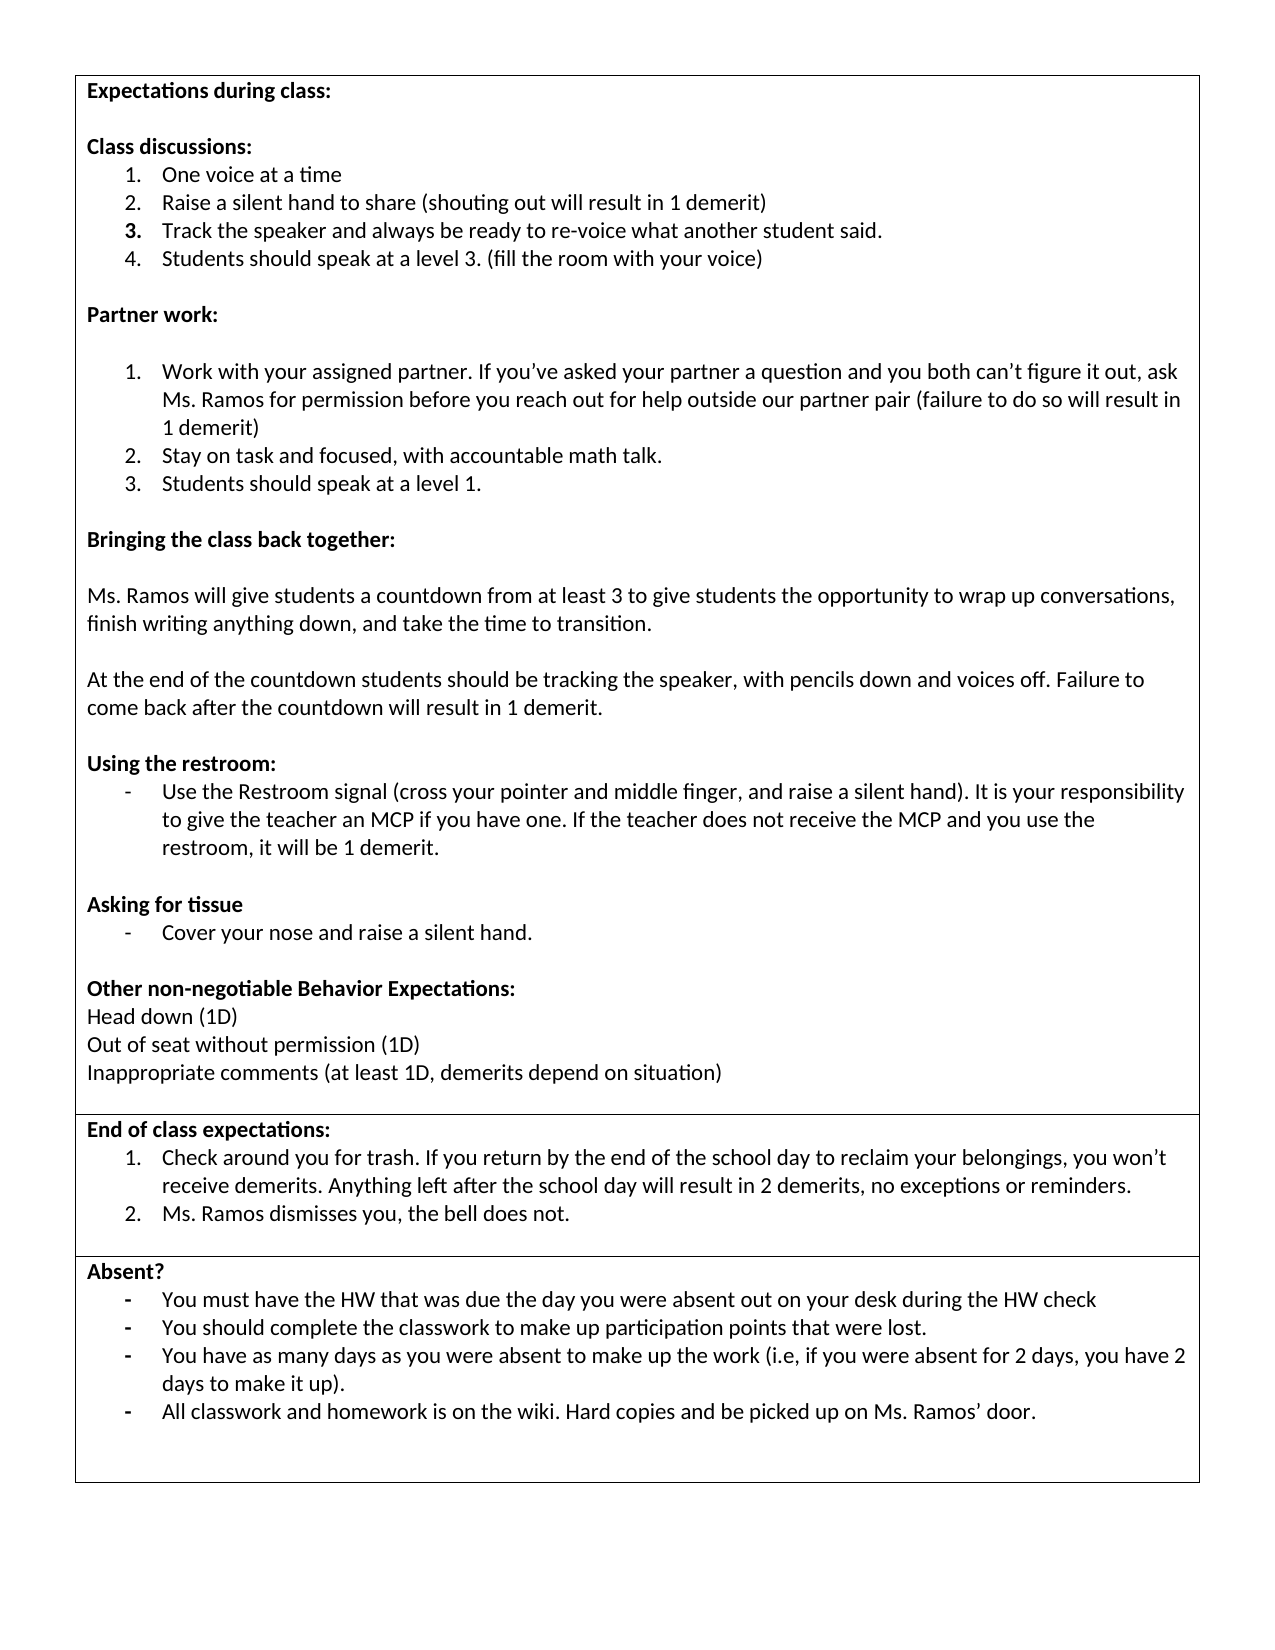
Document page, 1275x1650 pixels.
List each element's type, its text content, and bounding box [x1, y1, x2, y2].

table_cell End of class expectations: Check around you for trash. If you return by the end of the school day to reclaim your belongings, you won’t receive demerits. Anything left after the school day will result in 2 demerits, no exceptions or reminders. Ms. Ramos dismisses you, the bell does not. [76, 1115, 1199, 1256]
table_cell Expectations during class: Class discussions: One voice at a time Raise a silent hand to share (shouting out will result in 1 demerit) Track the speaker and always be ready to re-voice what another student said. Students should speak at a level 3. (fill the room with your voice) Partner work: Work with your assigned partner. If you’ve asked your partner a question and you both can’t figure it out, ask Ms. Ramos for permission before you reach out for help outside our partner pair (failure to do so will result in 1 demerit) Stay on task and focused, with accountable math talk. Students should speak at a level 1. Bringing the class back together: Ms. Ramos will give students a countdown from at least 3 to give students the opportunity to wrap up conversations, finish writing anything down, and take the time to transition. At the end of the countdown students should be tracking the speaker, with pencils down and voices off. Failure to come back after the countdown will result in 1 demerit. Using the restroom: Use the Restroom signal (cross your pointer and middle finger, and raise a silent hand). It is your responsibility to give the teacher an MCP if you have one. If the teacher does not receive the MCP and you use the restroom, it will be 1 demerit. Asking for tissue Cover your nose and raise a silent hand. Other non-negotiable Behavior Expectations: Head down (1D) Out of seat without permission (1D) Inappropriate comments (at least 1D, demerits depend on situation) [76, 76, 1199, 1114]
table_cell Absent? You must have the HW that was due the day you were absent out on your desk during the HW check You should complete the classwork to make up participation points that were lost. You have as many days as you were absent to make up the work (i.e, if you were absent for 2 days, you have 2 days to make it up). All classwork and homework is on the wiki. Hard copies and be picked up on Ms. Ramos’ door. [76, 1257, 1199, 1482]
